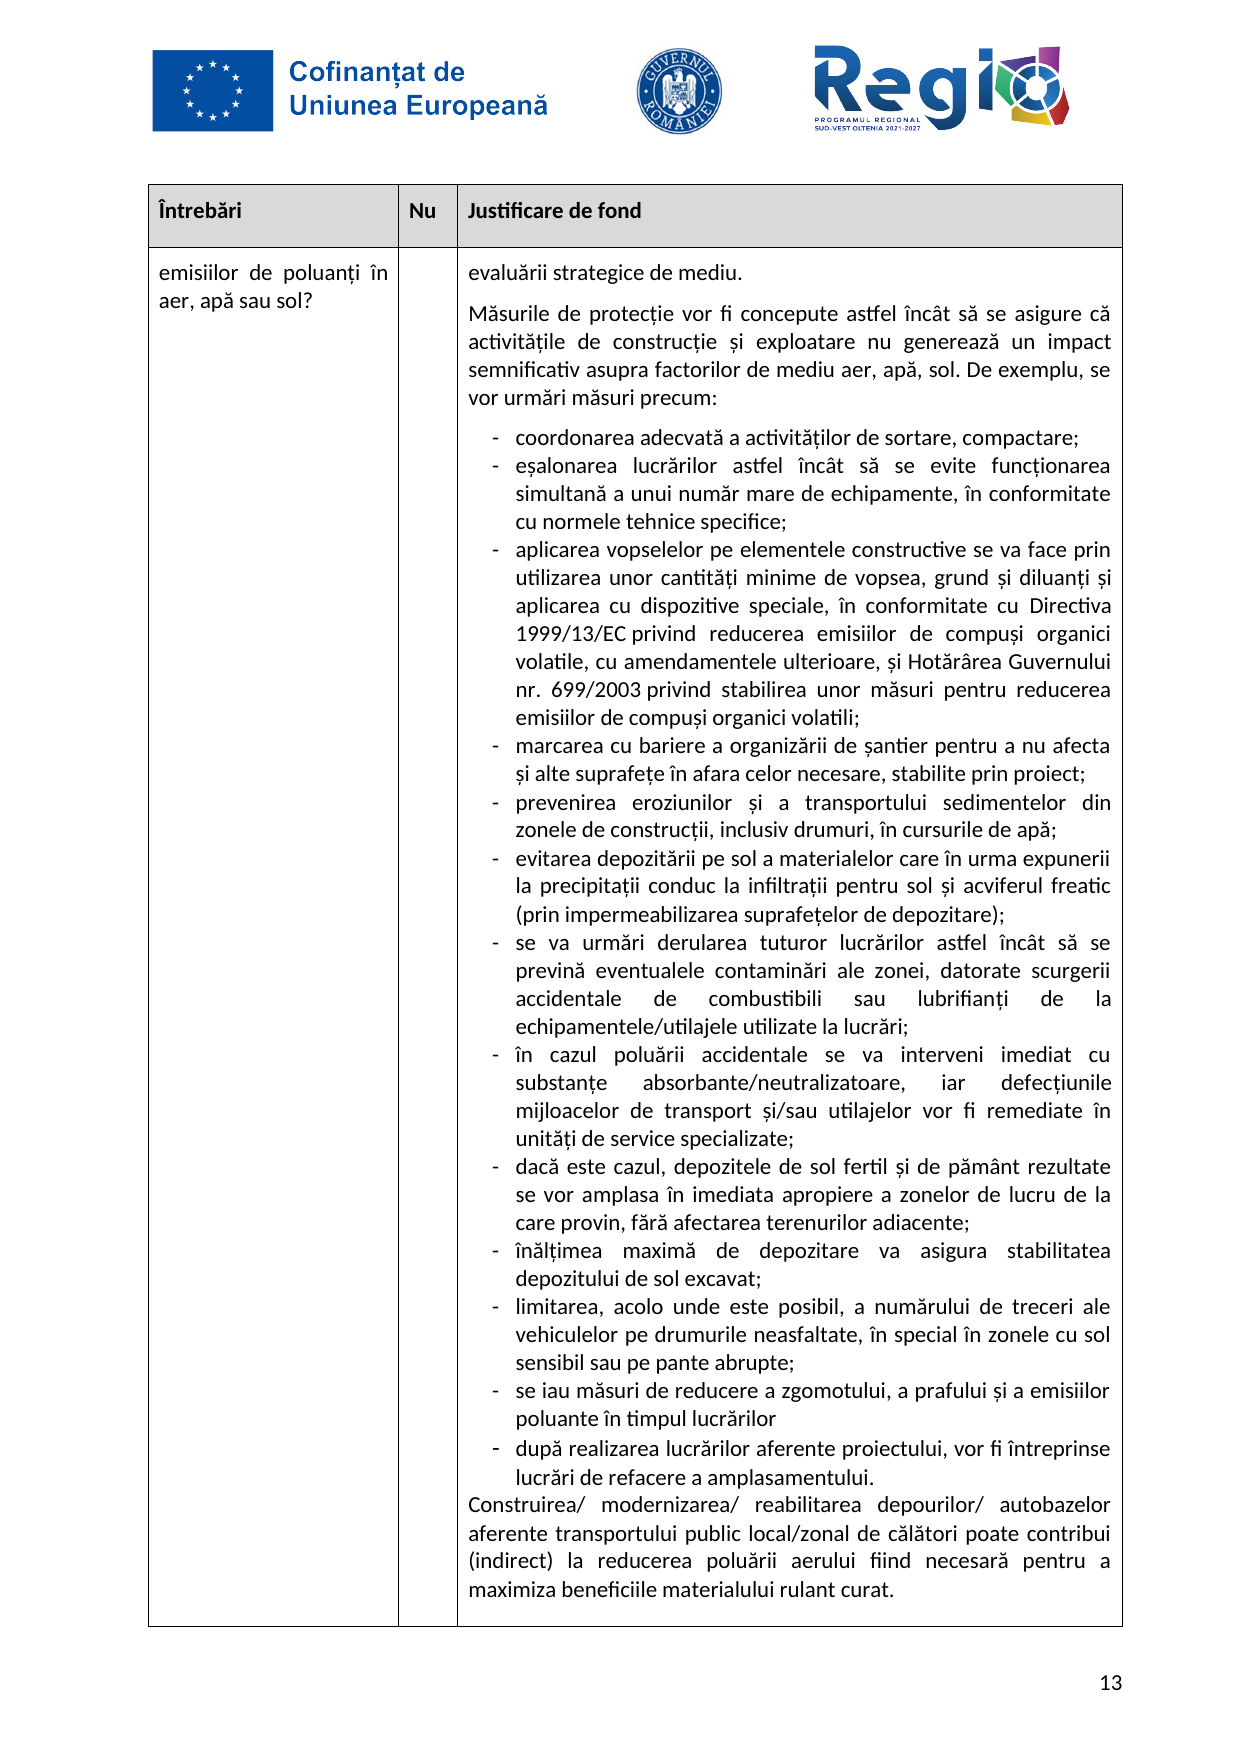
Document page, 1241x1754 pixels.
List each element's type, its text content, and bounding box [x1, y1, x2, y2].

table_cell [458, 248, 1122, 1626]
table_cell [149, 248, 398, 1626]
picture [633, 46, 728, 136]
picture [147, 45, 550, 135]
table_header Întrebări [149, 185, 398, 247]
table_header Justificare de fond [458, 185, 1122, 247]
table_header Nu [399, 185, 457, 247]
table_cell x [399, 248, 457, 1626]
picture [812, 44, 1071, 133]
